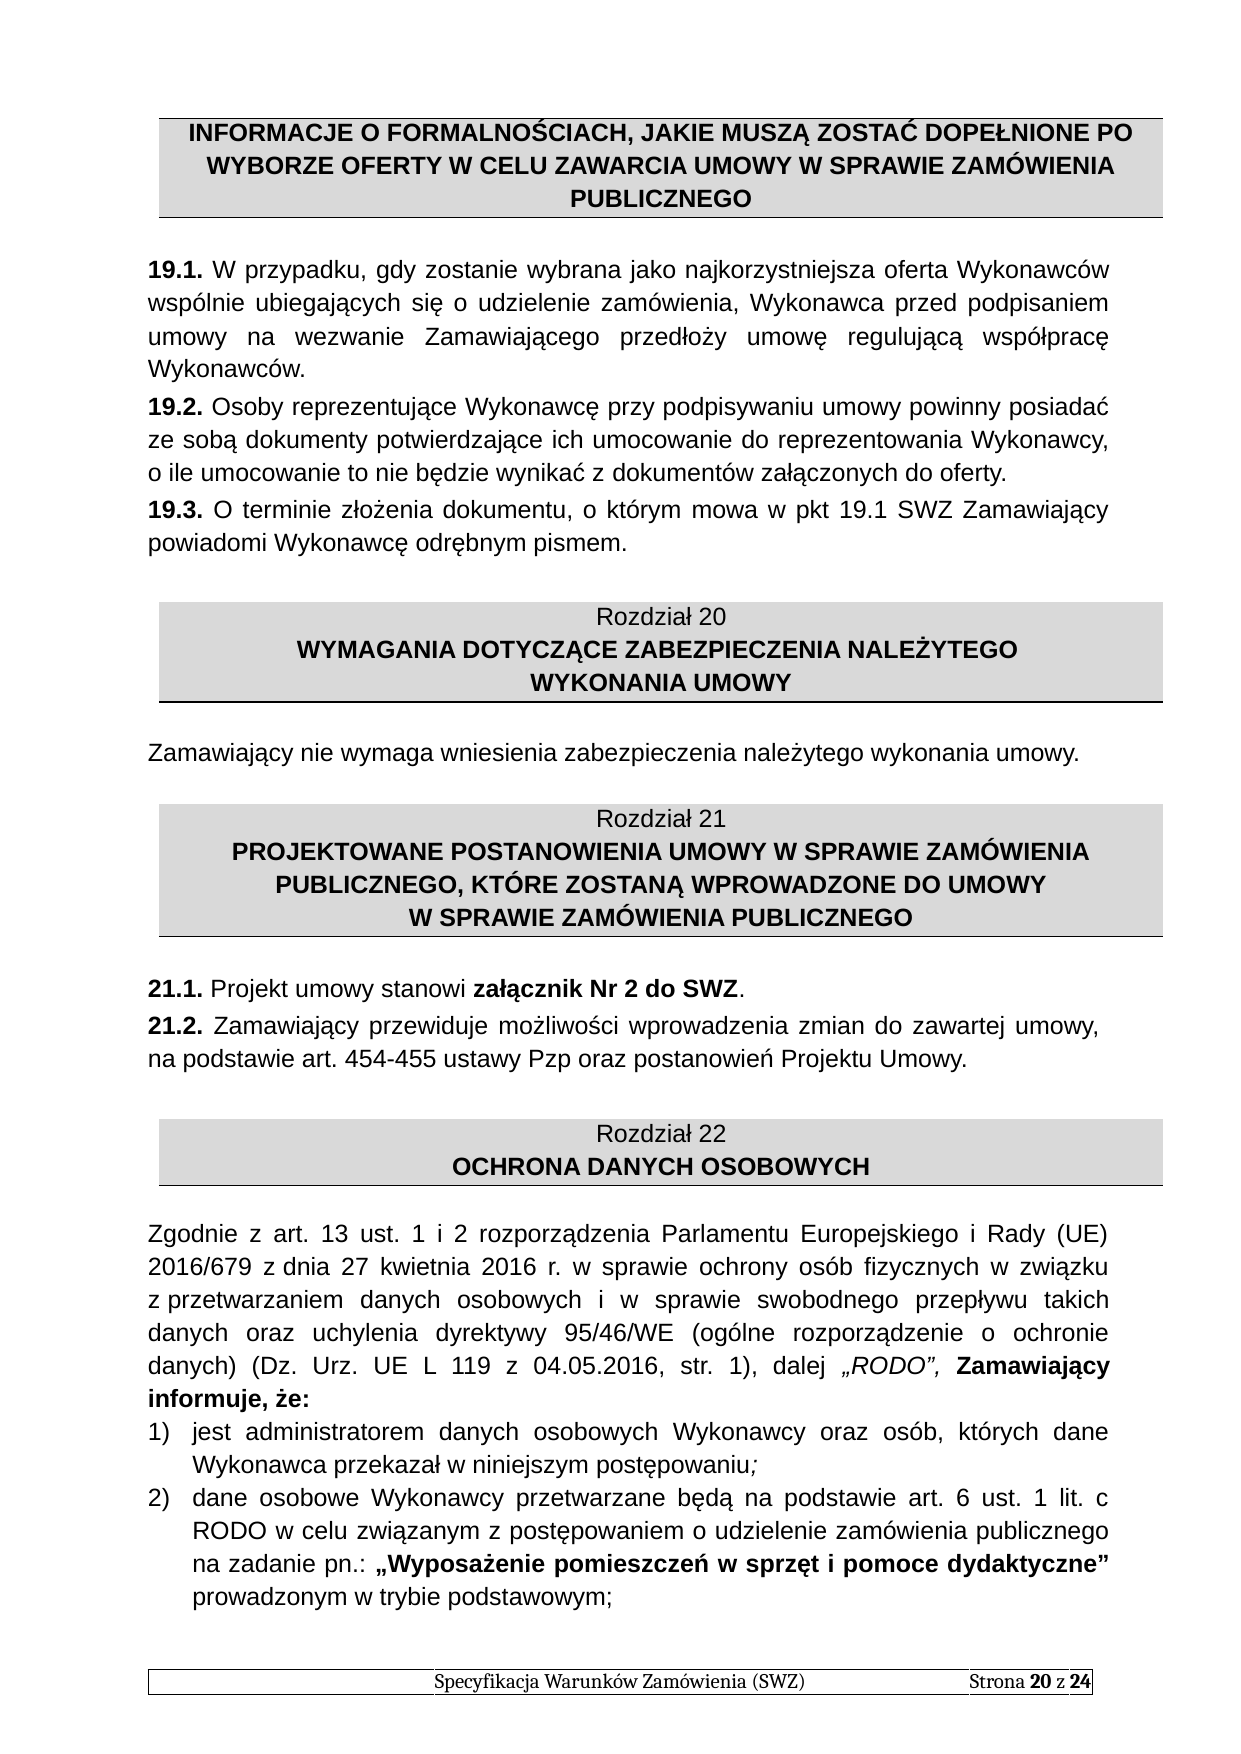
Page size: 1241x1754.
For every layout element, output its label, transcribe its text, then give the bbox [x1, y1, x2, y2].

list 21.2. Zamawiający przewiduje możliwości wprowadzenia zmian do zawartej umowy, na podstawie art. 454-455 ustawy Pzp oraz postanowień Projektu Umowy. [148, 1011, 1110, 1073]
list Zamawiający nie wymaga wniesienia zabezpieczenia należytego wykonania umowy. [148, 737, 1110, 766]
list 19.1. W przypadku, gdy zostanie wybrana jako najkorzystniejsza oferta Wykonawców wspólnie ubiegających się o udzielenie zamówienia, Wykonawca przed podpisaniem umowy na wezwanie Zamawiającego przedłoży umowę regulującą współpracę Wykonawców. [148, 255, 1110, 383]
table_header Rozdział 20 WYMAGANIA DOTYCZĄCE ZABEZPIECZENIA NALEŻYTEGO WYKONANIA UMOWY [159, 602, 1163, 701]
text Zgodnie z art. 13 ust. 1 i 2 rozporządzenia Parlamentu Europejskiego i Rady (UE) 2016/679 z dnia 27 kwietnia 2016 r. w sprawie ochrony osób fizycznych w związku z przetwarzaniem danych osobowych i w sprawie swobodnego przepływu takich danych oraz uchylenia dyrektywy 95/46/WE (ogólne rozporządzenie o ochronie danych) (Dz. Urz. UE L 119 z 04.05.2016, str. 1), dalej „RODO”, Zamawiający informuje, że: [148, 1219, 1110, 1413]
list 19.3. O terminie złożenia dokumentu, o którym mowa w pkt 19.1 SWZ Zamawiający powiadomi Wykonawcę odrębnym pismem. [148, 495, 1110, 557]
list dane osobowe Wykonawcy przetwarzane będą na podstawie art. 6 ust. 1 lit. c RODO w celu związanym z postępowaniem o udzielenie zamówienia publicznego na zadanie pn.: „Wyposażenie pomieszczeń w sprzęt i pomoce dydaktyczne” prowadzonym w trybie podstawowym; [148, 1483, 1110, 1611]
list 19.2. Osoby reprezentujące Wykonawcę przy podpisywaniu umowy powinny posiadać ze sobą dokumenty potwierdzające ich umocowanie do reprezentowania Wykonawcy, o ile umocowanie to nie będzie wynikać z dokumentów załączonych do oferty. [148, 392, 1110, 486]
list 21.1. Projekt umowy stanowi załącznik Nr 2 do SWZ. [148, 974, 1110, 1003]
table_header Rozdział 22 OCHRONA DANYCH OSOBOWYCH [159, 1119, 1163, 1185]
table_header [159, 119, 1163, 217]
table_header Rozdział 21 PROJEKTOWANE POSTANOWIENIA UMOWY W SPRAWIE ZAMÓWIENIA PUBLICZNEGO, KTÓRE ZOSTANĄ WPROWADZONE DO UMOWY W SPRAWIE ZAMÓWIENIA PUBLICZNEGO [159, 804, 1163, 936]
list jest administratorem danych osobowych Wykonawcy oraz osób, których dane Wykonawca przekazał w niniejszym postępowaniu; [148, 1417, 1110, 1479]
